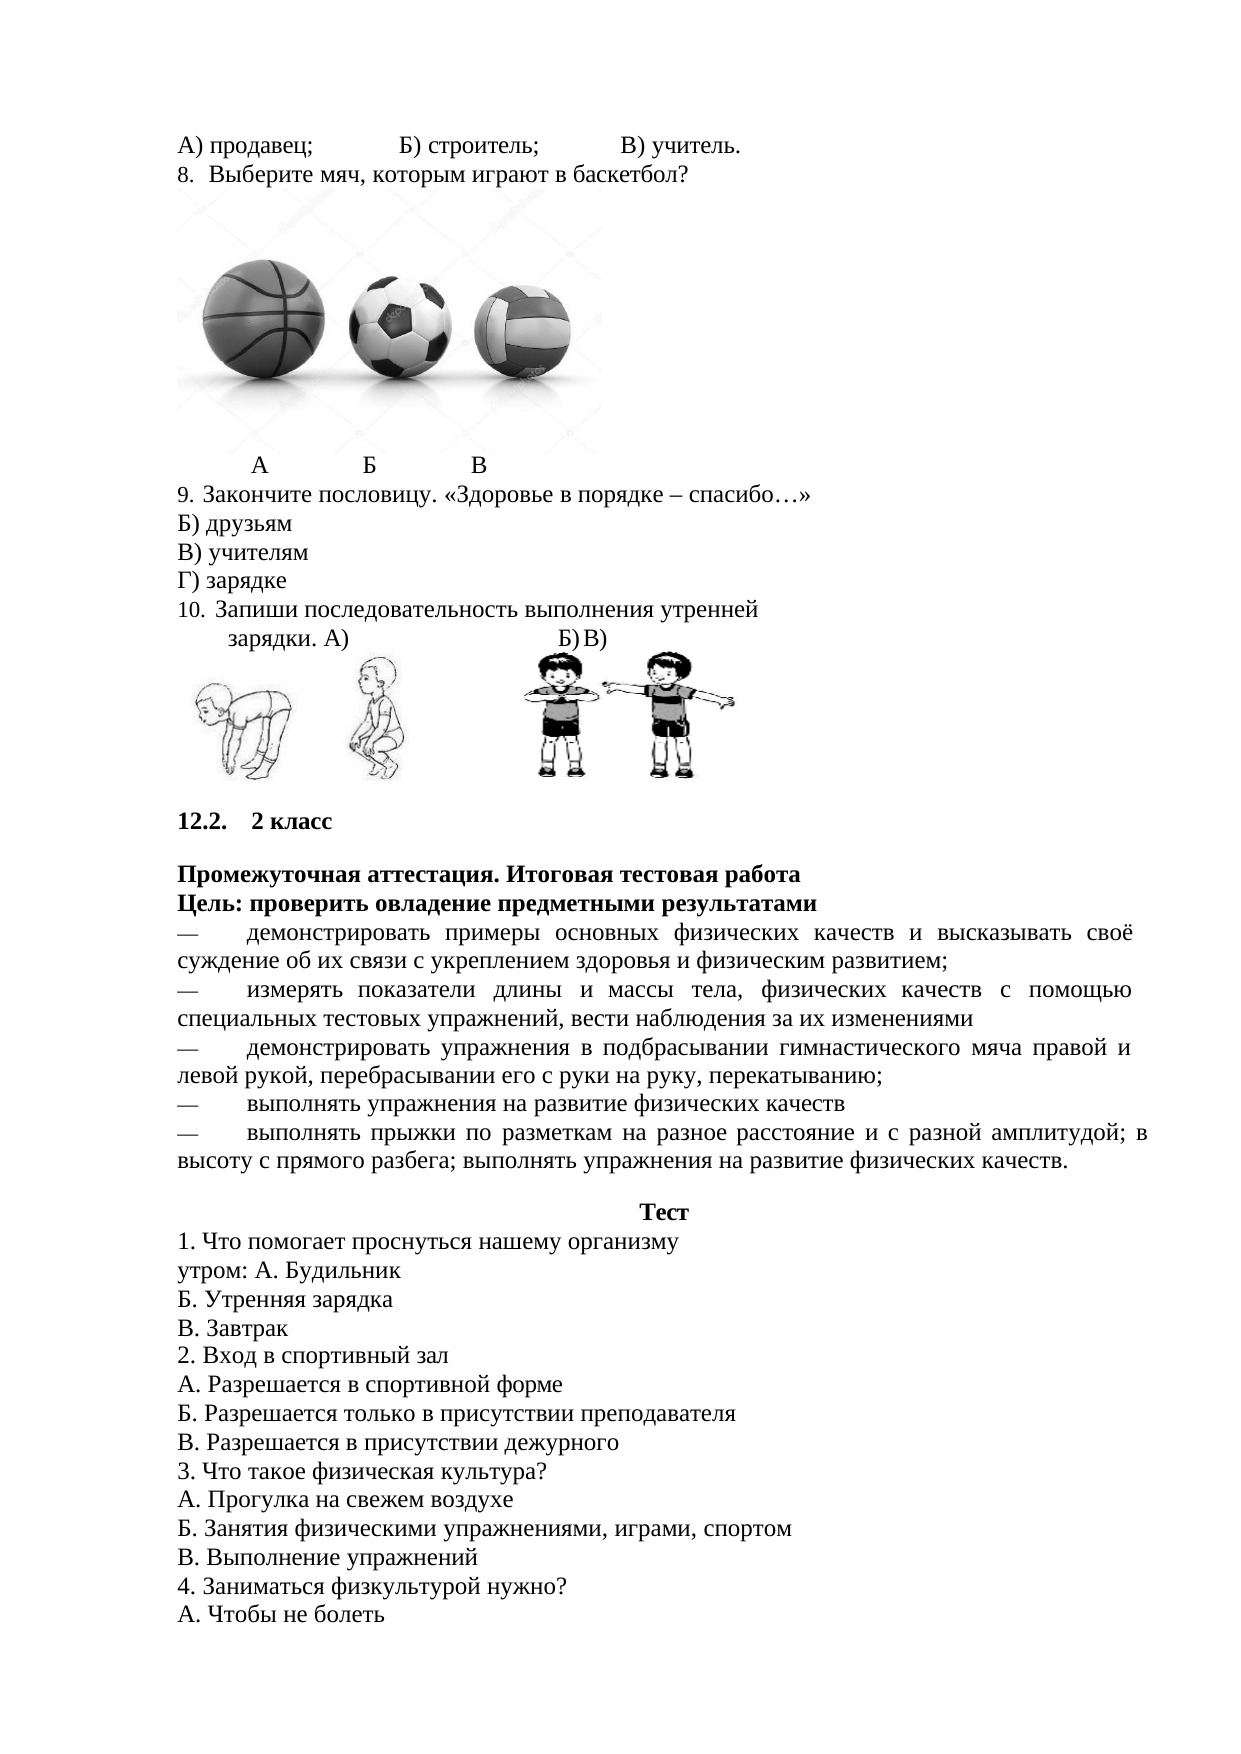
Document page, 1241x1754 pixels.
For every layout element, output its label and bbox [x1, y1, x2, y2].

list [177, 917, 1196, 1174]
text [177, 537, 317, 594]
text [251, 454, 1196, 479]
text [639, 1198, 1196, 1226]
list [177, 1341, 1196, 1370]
picture [523, 651, 738, 781]
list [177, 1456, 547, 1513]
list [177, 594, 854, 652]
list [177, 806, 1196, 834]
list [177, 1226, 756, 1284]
picture [184, 652, 410, 781]
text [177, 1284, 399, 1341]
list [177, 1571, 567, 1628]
picture [177, 188, 603, 454]
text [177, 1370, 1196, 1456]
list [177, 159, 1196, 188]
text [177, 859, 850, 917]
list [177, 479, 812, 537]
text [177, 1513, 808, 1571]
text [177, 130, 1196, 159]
